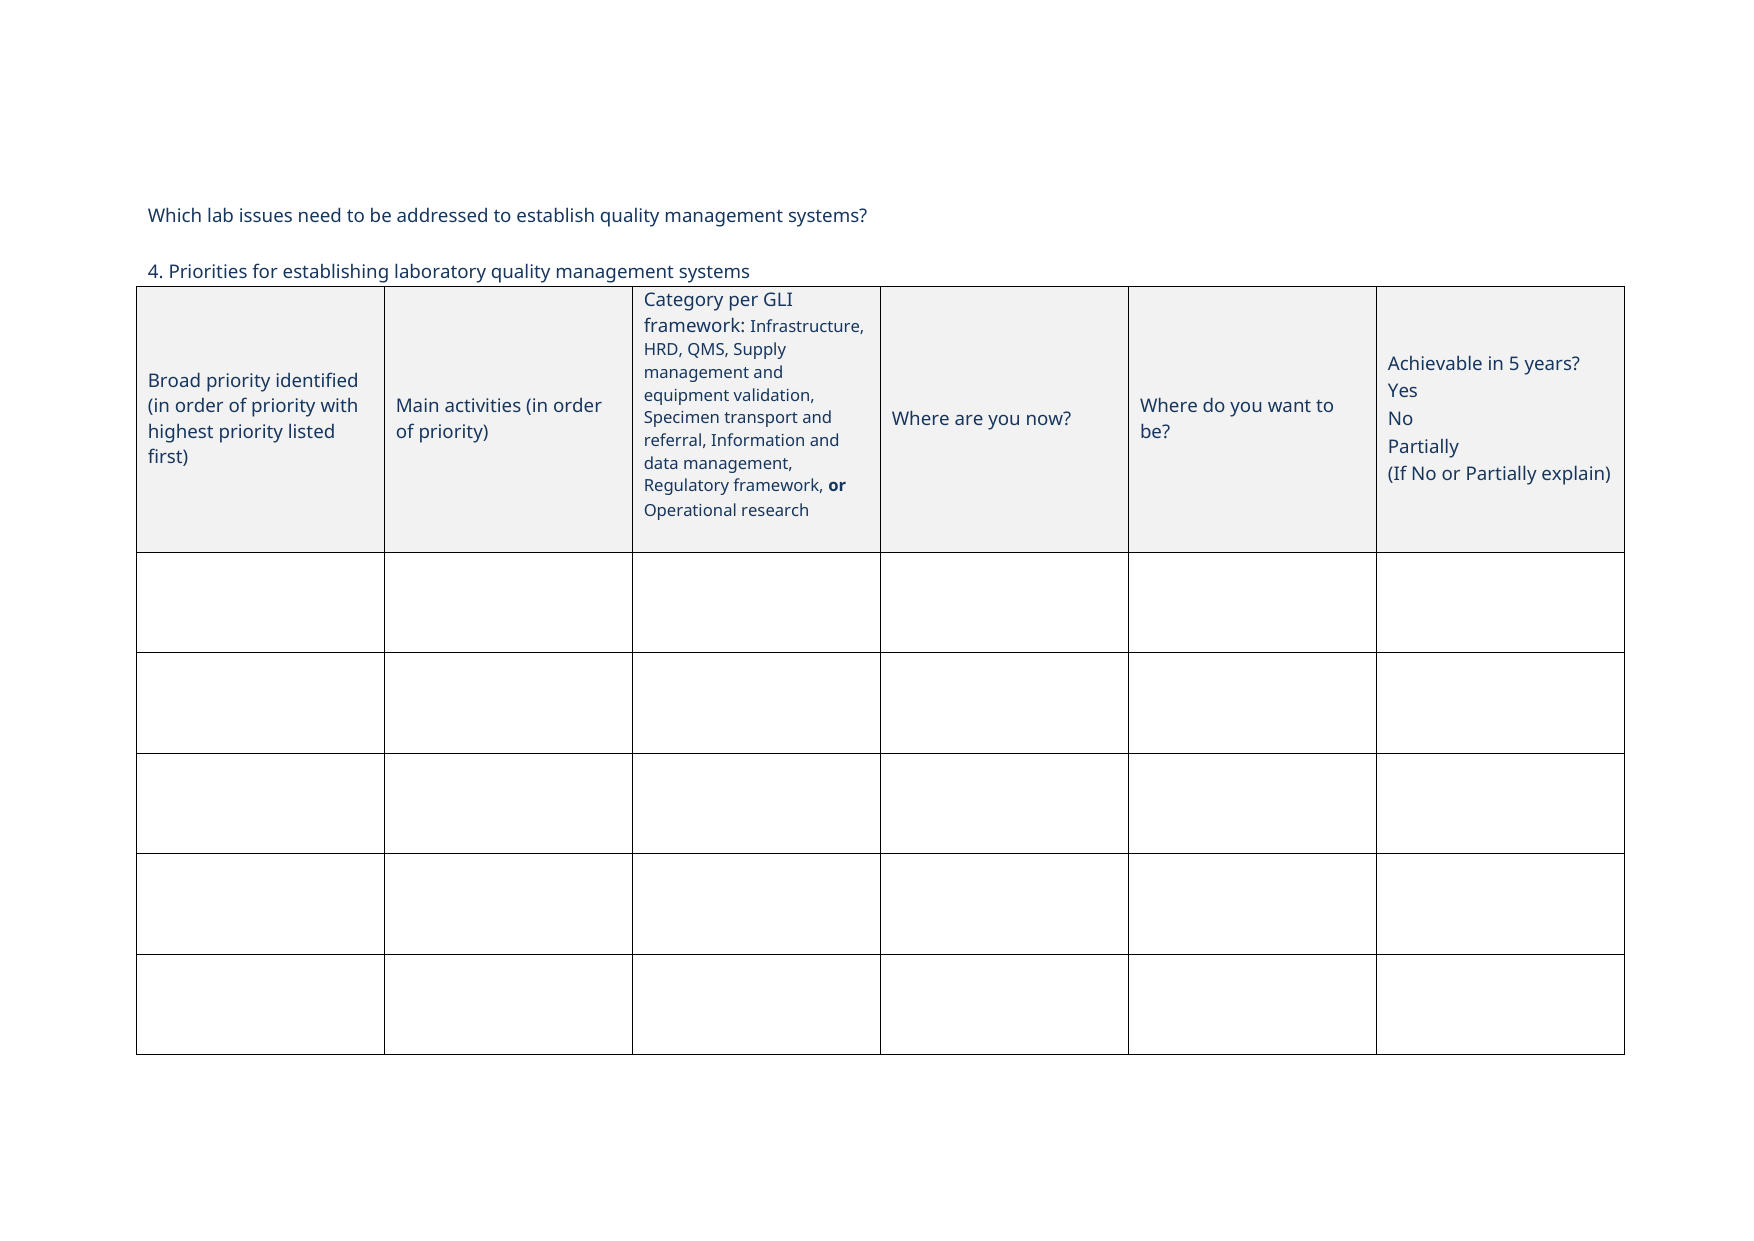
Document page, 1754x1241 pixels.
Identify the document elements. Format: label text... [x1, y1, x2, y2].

table_cell [1129, 553, 1376, 652]
table_cell [881, 754, 1128, 853]
table_cell [881, 955, 1128, 1054]
table_cell [633, 754, 880, 853]
table_cell [385, 854, 632, 953]
table_cell [137, 854, 384, 953]
table_header Category per GLI framework: Infrastructure, HRD, QMS, Supply management and equipment validation, Specimen transport and referral, Information and data management, Regulatory framework, or Operational research [633, 287, 880, 552]
table_cell [881, 653, 1128, 753]
table_cell [385, 955, 632, 1054]
table_cell [633, 553, 880, 652]
table_cell [1377, 854, 1624, 953]
table_cell [137, 553, 384, 652]
table_header Broad priority identified (in order of priority with highest priority listed first) [137, 287, 384, 552]
table_cell [881, 553, 1128, 652]
table_cell [1129, 754, 1376, 853]
table_header Main activities (in order of priority) [385, 287, 632, 552]
table_header Achievable in 5 years? Yes No Partially (If No or Partially explain) [1377, 287, 1624, 552]
table_cell [137, 754, 384, 853]
table_cell [1377, 754, 1624, 853]
table_cell [137, 955, 384, 1054]
table_cell [1377, 553, 1624, 652]
table_cell [633, 653, 880, 753]
table_cell [1129, 653, 1376, 753]
table_header Where are you now? [881, 287, 1128, 552]
table_cell [385, 754, 632, 853]
table_cell [1129, 854, 1376, 953]
table_cell [1129, 955, 1376, 1054]
table_cell [1377, 653, 1624, 753]
table_cell [137, 653, 384, 753]
text Which lab issues need to be addressed to establish quality management systems? [148, 203, 1606, 228]
table_cell [385, 653, 632, 753]
table_header Where do you want to be? [1129, 287, 1376, 552]
table_cell [1377, 955, 1624, 1054]
table_cell [633, 955, 880, 1054]
table_cell [633, 854, 880, 953]
table_cell [881, 854, 1128, 953]
text 4. Priorities for establishing laboratory quality management systems [148, 258, 1606, 283]
table_cell [385, 553, 632, 652]
